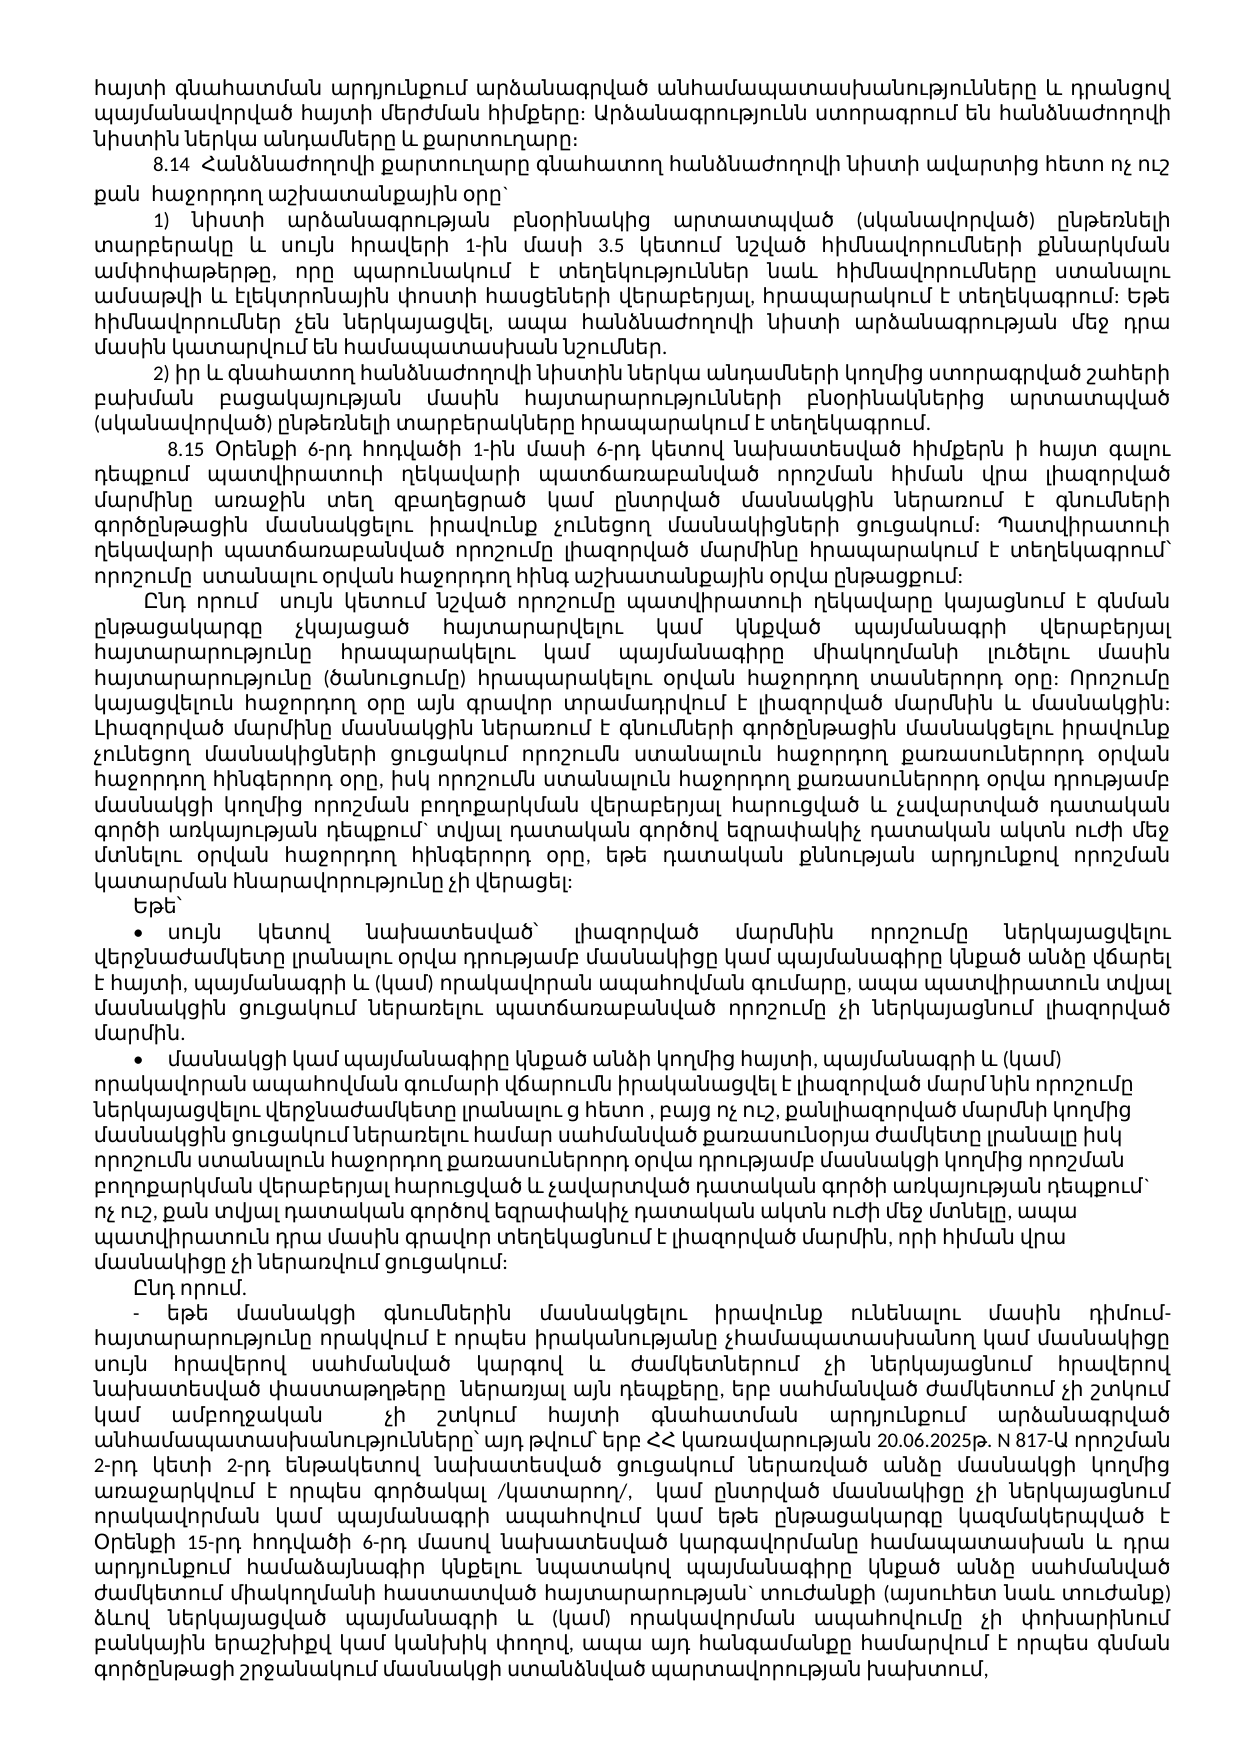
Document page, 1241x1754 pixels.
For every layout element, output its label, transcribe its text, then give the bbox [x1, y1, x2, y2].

text Ընդ որում. [94, 1275, 1171, 1300]
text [94, 75, 1171, 151]
text - եթե մասնակցի գնումներին մասնակցելու իրավունք ունենալու մասին դիմում-հայտարարությունը որակվում է որպես իրականությանը չհամապատասխանող կամ մասնակիցը սույն հրավերով սահմանված կարգով և ժամկետներում չի ներկայացնում հրավերով նախատեսված փաստաթղթերը ներառյալ այն դեպքերը, երբ սահմանված ժամկետում չի շտկում կամ ամբողջական չի շտկում հայտի գնահատման արդյունքում արձանագրված անհամապատասխանությունները՝ այդ թվում՝ երբ ՀՀ կառավարության 20.06.2025թ. N 817-Ա որոշման 2-րդ կետի 2-րդ ենթակետով նախատեսված ցուցակում ներառված անձը մասնակցի կողմից առաջարկվում է որպես գործակալ /կատարող/, կամ ընտրված մասնակիցը չի ներկայացնում որակավորման կամ պայմանագրի ապահովում կամ եթե ընթացակարգը կազմակերպված է Օրենքի 15-րդ հոդվածի 6-րդ մասով նախատեսված կարգավորմանը համապատասխան և դրա արդյունքում համաձայնագիր կնքելու նպատակով պայմանագիրը կնքած անձը սահմանված ժամկետում միակողմանի հաստատված հայտարարության` տուժանքի (այսուհետ նաև տուժանք) ձևով ներկայացված պայմանագրի և (կամ) որակավորման ապահովումը չի փոխարինում բանկային երաշխիքվ կամ կանխիկ փողով, ապա այդ հանգամանքը համարվում է որպես գնման գործընթացի շրջանակում մասնակցի ստանձնված պարտավորության խախտում, [94, 1300, 1171, 1681]
text Ընդ որում սույն կետում նշված որոշումը պատվիրատուի ղեկավարը կայացնում է գնման ընթացակարգը չկայացած հայտարարվելու կամ կնքված պայմանագրի վերաբերյալ հայտարարությունը հրապարակելու կամ պայմանագիրը միակողմանի լուծելու մասին հայտարարությունը (ծանուցումը) հրապարակելու օրվան հաջորդող տասներորդ օրը: Որոշումը կայացվելուն հաջորդող օրը այն գրավոր տրամադրվում է լիազորված մարմնին և մասնակցին: Լիազորված մարմինը մասնակցին ներառում է գնումների գործընթացին մասնակցելու իրավունք չունեցող մասնակիցների ցուցակում որոշումն ստանալուն հաջորդող քառասուներորդ օրվան հաջորդող հինգերորդ օրը, իսկ որոշումն ստանալուն հաջորդող քառասուներորդ օրվա դրությամբ մասնակցի կողմից որոշման բողոքարկման վերաբերյալ հարուցված և չավարտված դատական գործի առկայության դեպքում` տվյալ դատական գործով եզրափակիչ դատական ակտն ուժի մեջ մտնելու օրվան հաջորդող հինգերորդ օրը, եթե դատական քննության արդյունքով որոշման կատարման հնարավորությունը չի վերացել: [94, 588, 1171, 893]
text Եթե՝ [94, 893, 1171, 919]
text • սույն կետով նախատեսված՝ լիազորված մարմնին որոշումը ներկայացվելու վերջնաժամկետը լրանալու օրվա դրությամբ մասնակիցը կամ պայմանագիրը կնքած անձը վճարել է հայտի, պայմանագրի և (կամ) որակավորան ապահովման գումարը, ապա պատվիրատուն տվյալ մասնակցին ցուցակում ներառելու պատճառաբանված որոշումը չի ներկայացնում լիազորված մարմին. [94, 919, 1171, 1046]
text 8.14 Հանձնաժողովի քարտուղարը գնահատող հանձնաժողովի նիստի ավարտից հետո ոչ ուշ քան հաջորդող աշխատանքային օրը` [94, 151, 1171, 207]
text 2) իր և գնահատող հանձնաժողովի նիստին ներկա անդամների կողմից ստորագրված շահերի բախման բացակայության մասին հայտարարությունների բնօրինակներից արտատպված (սկանավորված) ընթեռնելի տարբերակները հրապարակում է տեղեկագրում. [94, 360, 1171, 436]
text 1) նիստի արձանագրության բնօրինակից արտատպված (սկանավորված) ընթեռնելի տարբերակը և սույն հրավերի 1-ին մասի 3.5 կետում նշված հիմնավորումների քննարկման ամփոփաթերթը, որը պարունակում է տեղեկություններ նաև հիմնավորումները ստանալու ամսաթվի և էլեկտրոնային փոստի հասցեների վերաբերյալ, հրապարակում է տեղեկագրում: Եթե հիմնավորումներ չեն ներկայացվել, ապա հանձնաժողովի նիստի արձանագրության մեջ դրա մասին կատարվում են համապատասխան նշումներ. [94, 207, 1171, 360]
text 8.15 Օրենքի 6-րդ հոդվածի 1-ին մասի 6-րդ կետով նախատեսված հիմքերն ի հայտ գալու դեպքում պատվիրատուի ղեկավարի պատճառաբանված որոշման հիման վրա լիազորված մարմինը առաջին տեղ զբաղեցրած կամ ընտրված մասնակցին ներառում է գնումների գործընթացին մասնակցելու իրավունք չունեցող մասնակիցների ցուցակում։ Պատվիրատուի ղեկավարի պատճառաբանված որոշումը լիազորված մարմինը հրապարակում է տեղեկագրում՝ որոշումը ստանալու օրվան հաջորդող հինգ աշխատանքային օրվա ընթացքում: [94, 436, 1171, 588]
text • մասնակցի կամ պայմանագիրը կնքած անձի կողմից հայտի, պայմանագրի և (կամ) որակավորան ապահովման գումարի վճարումն իրականացվել է լիազորված մարմ նին որոշումը ներկայացվելու վերջնաժամկետը լրանալու ց հետո , բայց ոչ ուշ, քանլիազորված մարմնի կողմից մասնակցին ցուցակում ներառելու համար սահմանված քառասունօրյա ժամկետը լրանալը իսկ որոշումն ստանալուն հաջորդող քառասուներորդ օրվա դրությամբ մասնակցի կողմից որոշման բողոքարկման վերաբերյալ հարուցված և չավարտված դատական գործի առկայության դեպքում` ոչ ուշ, քան տվյալ դատական գործով եզրափակիչ դատական ակտն ուժի մեջ մտնելը, ապա պատվիրատուն դրա մասին գրավոր տեղեկացնում է լիազորված մարմին, որի հիման վրա մասնակիցը չի ներառվում ցուցակում: [94, 1046, 1171, 1275]
